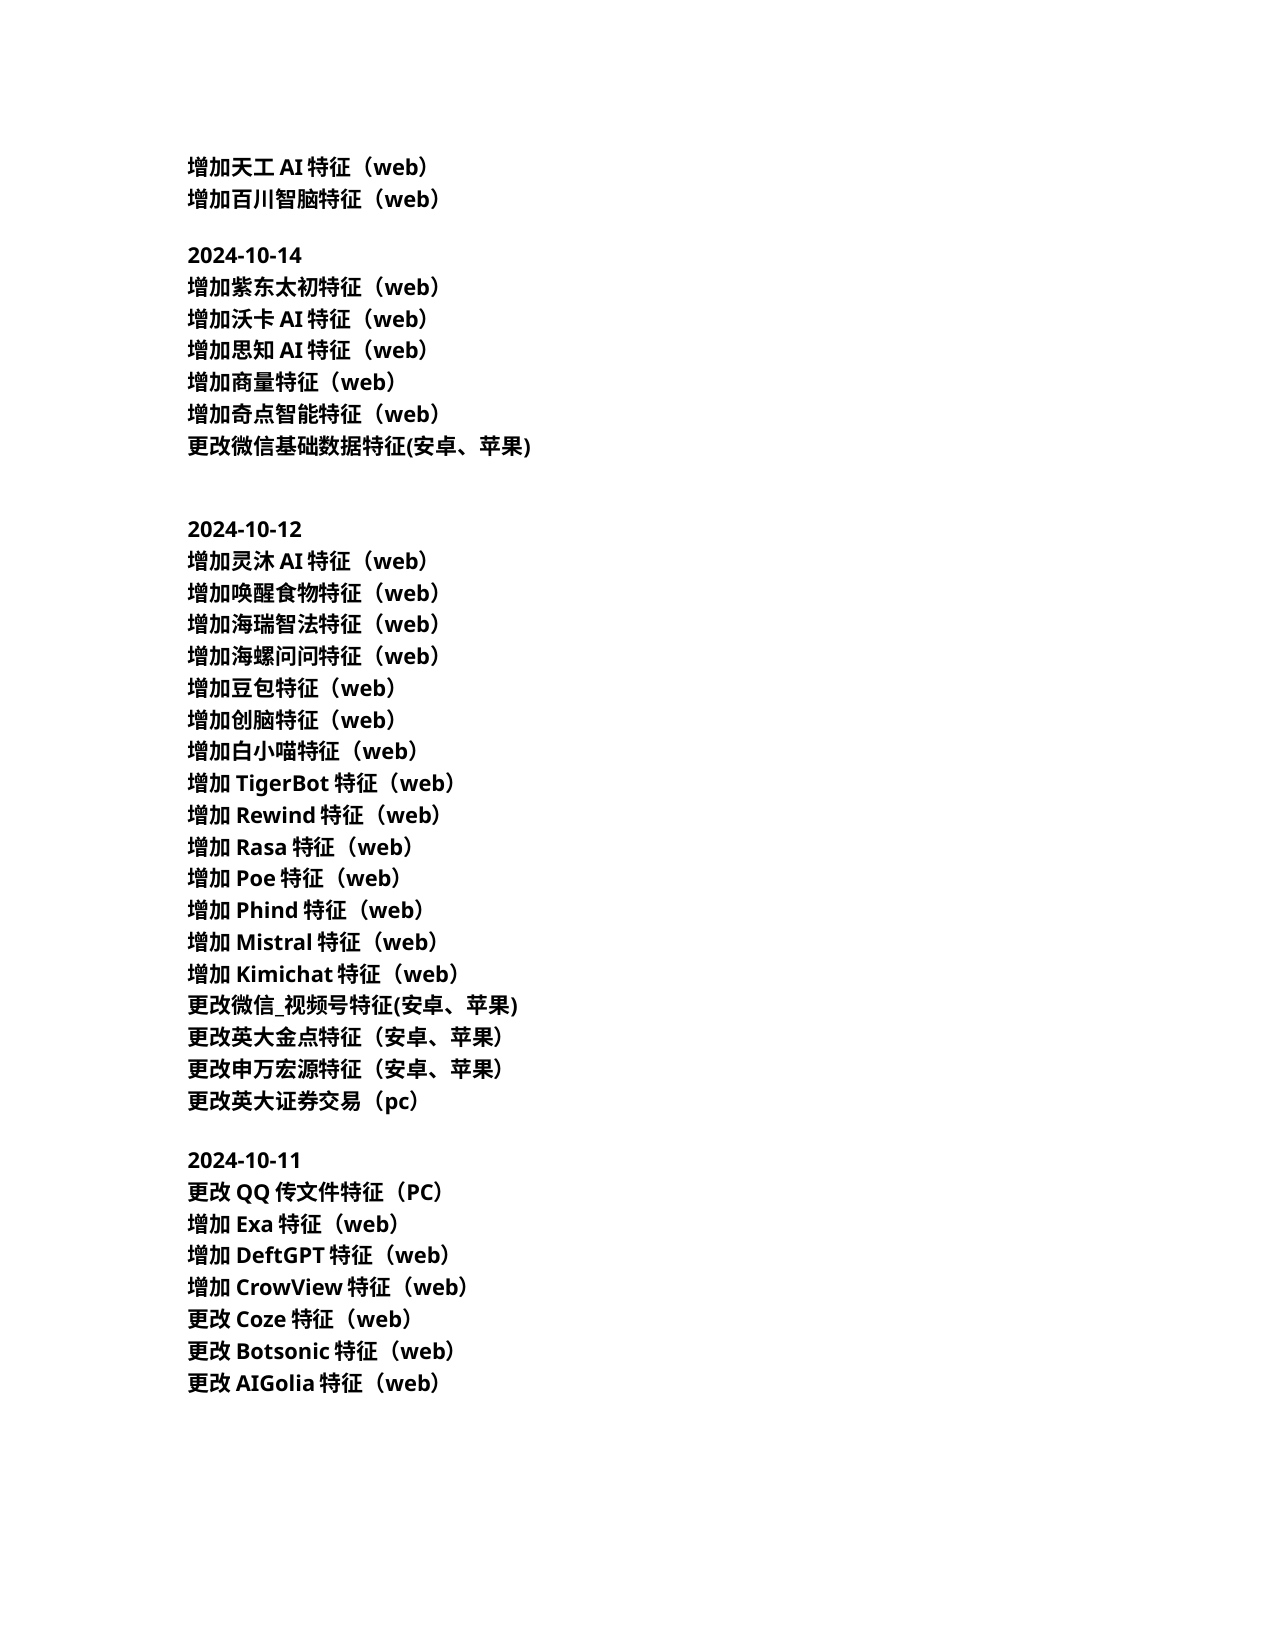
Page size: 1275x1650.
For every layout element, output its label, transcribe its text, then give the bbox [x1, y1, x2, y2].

text 增加白小喵特征（web） [187, 734, 1087, 766]
text 增加奇点智能特征（web） [187, 397, 1087, 429]
text 增加Poe特征（web） [187, 861, 1087, 893]
text 增加Kimichat特征（web） [187, 957, 1087, 988]
text 2024-10-12 [187, 514, 1087, 544]
text 增加Phind特征（web） [187, 893, 1087, 925]
text 增加豆包特征（web） [187, 671, 1087, 703]
text 增加Exa特征（web） [187, 1207, 1087, 1238]
text 增加思知AI特征（web） [187, 333, 1087, 365]
text 增加沃卡AI特征（web） [187, 302, 1087, 333]
text 增加百川智脑特征（web） [187, 182, 1087, 213]
text 更改英大证券交易（pc） [187, 1084, 1087, 1115]
text 更改微信_视频号特征(安卓、苹果) [187, 988, 1087, 1020]
text 增加Rasa特征（web） [187, 830, 1087, 861]
text 增加灵沐AI特征（web） [187, 544, 1087, 576]
text 增加商量特征（web） [187, 365, 1087, 397]
text 增加海瑞智法特征（web） [187, 607, 1087, 639]
text 增加海螺问问特征（web） [187, 639, 1087, 671]
text 更改AIGolia特征（web） [187, 1366, 1087, 1397]
text 增加创脑特征（web） [187, 703, 1087, 734]
text 增加紫东太初特征（web） [187, 270, 1087, 302]
text 更改微信基础数据特征(安卓、苹果) [187, 429, 1087, 461]
text 更改英大金点特征（安卓、苹果） [187, 1020, 1087, 1052]
text 增加CrowView特征（web） [187, 1270, 1087, 1302]
text 增加唤醒食物特征（web） [187, 576, 1087, 607]
text 增加Rewind特征（web） [187, 798, 1087, 830]
text 增加Mistral特征（web） [187, 925, 1087, 957]
text 2024-10-11 [187, 1145, 1087, 1175]
text 更改Botsonic特征（web） [187, 1334, 1087, 1366]
text 增加天工AI特征（web） [187, 150, 1087, 182]
text 增加TigerBot特征（web） [187, 766, 1087, 798]
text 更改QQ传文件特征（PC） [187, 1175, 1087, 1207]
text 增加DeftGPT特征（web） [187, 1238, 1087, 1270]
text 更改Coze特征（web） [187, 1302, 1087, 1334]
text 2024-10-14 [187, 240, 1087, 270]
text 更改申万宏源特征（安卓、苹果） [187, 1052, 1087, 1084]
